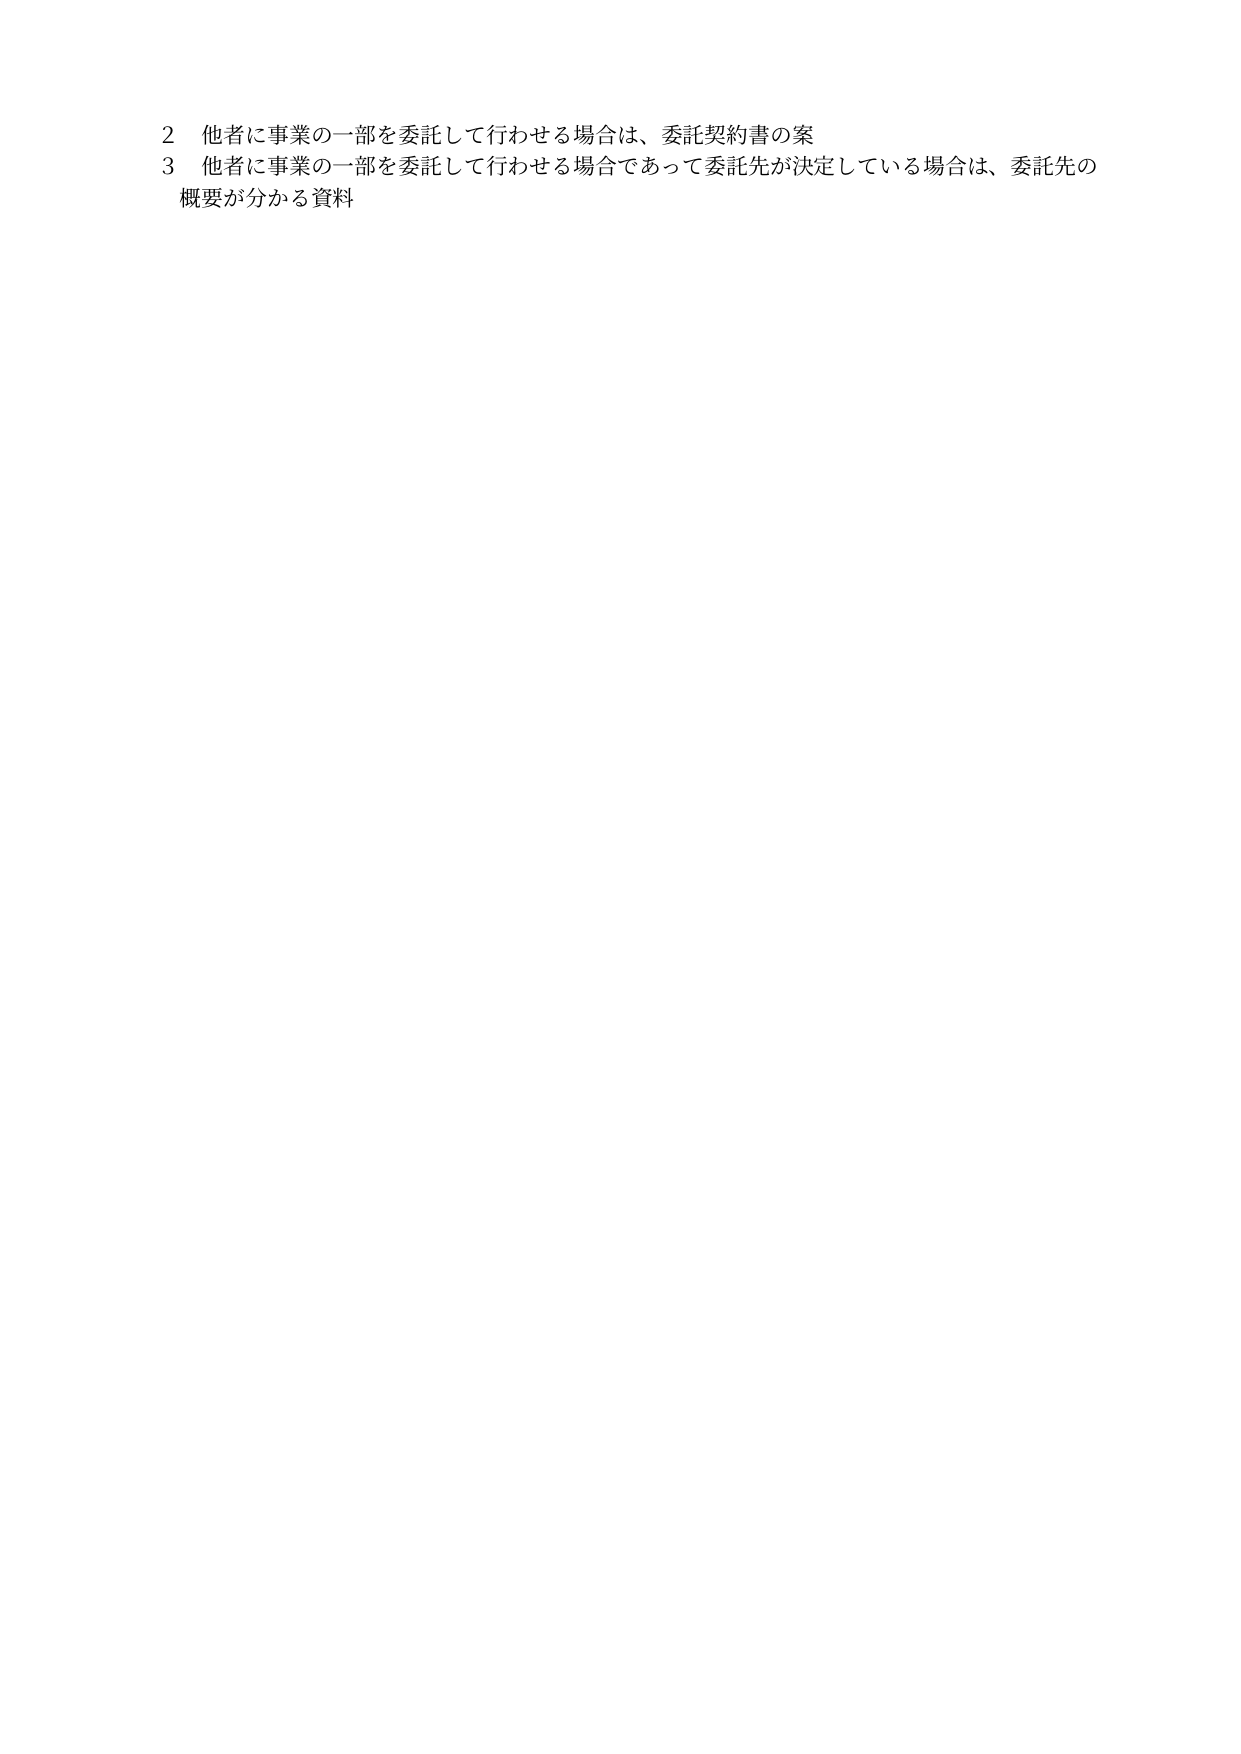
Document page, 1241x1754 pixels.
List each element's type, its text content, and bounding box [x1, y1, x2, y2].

text ２ 他者に事業の一部を委託して行わせる場合は、委託契約書の案 [136, 118, 1104, 149]
text ３ 他者に事業の一部を委託して行わせる場合であって委託先が決定している場合は、委託先の概要が分かる資料 [136, 149, 1104, 212]
